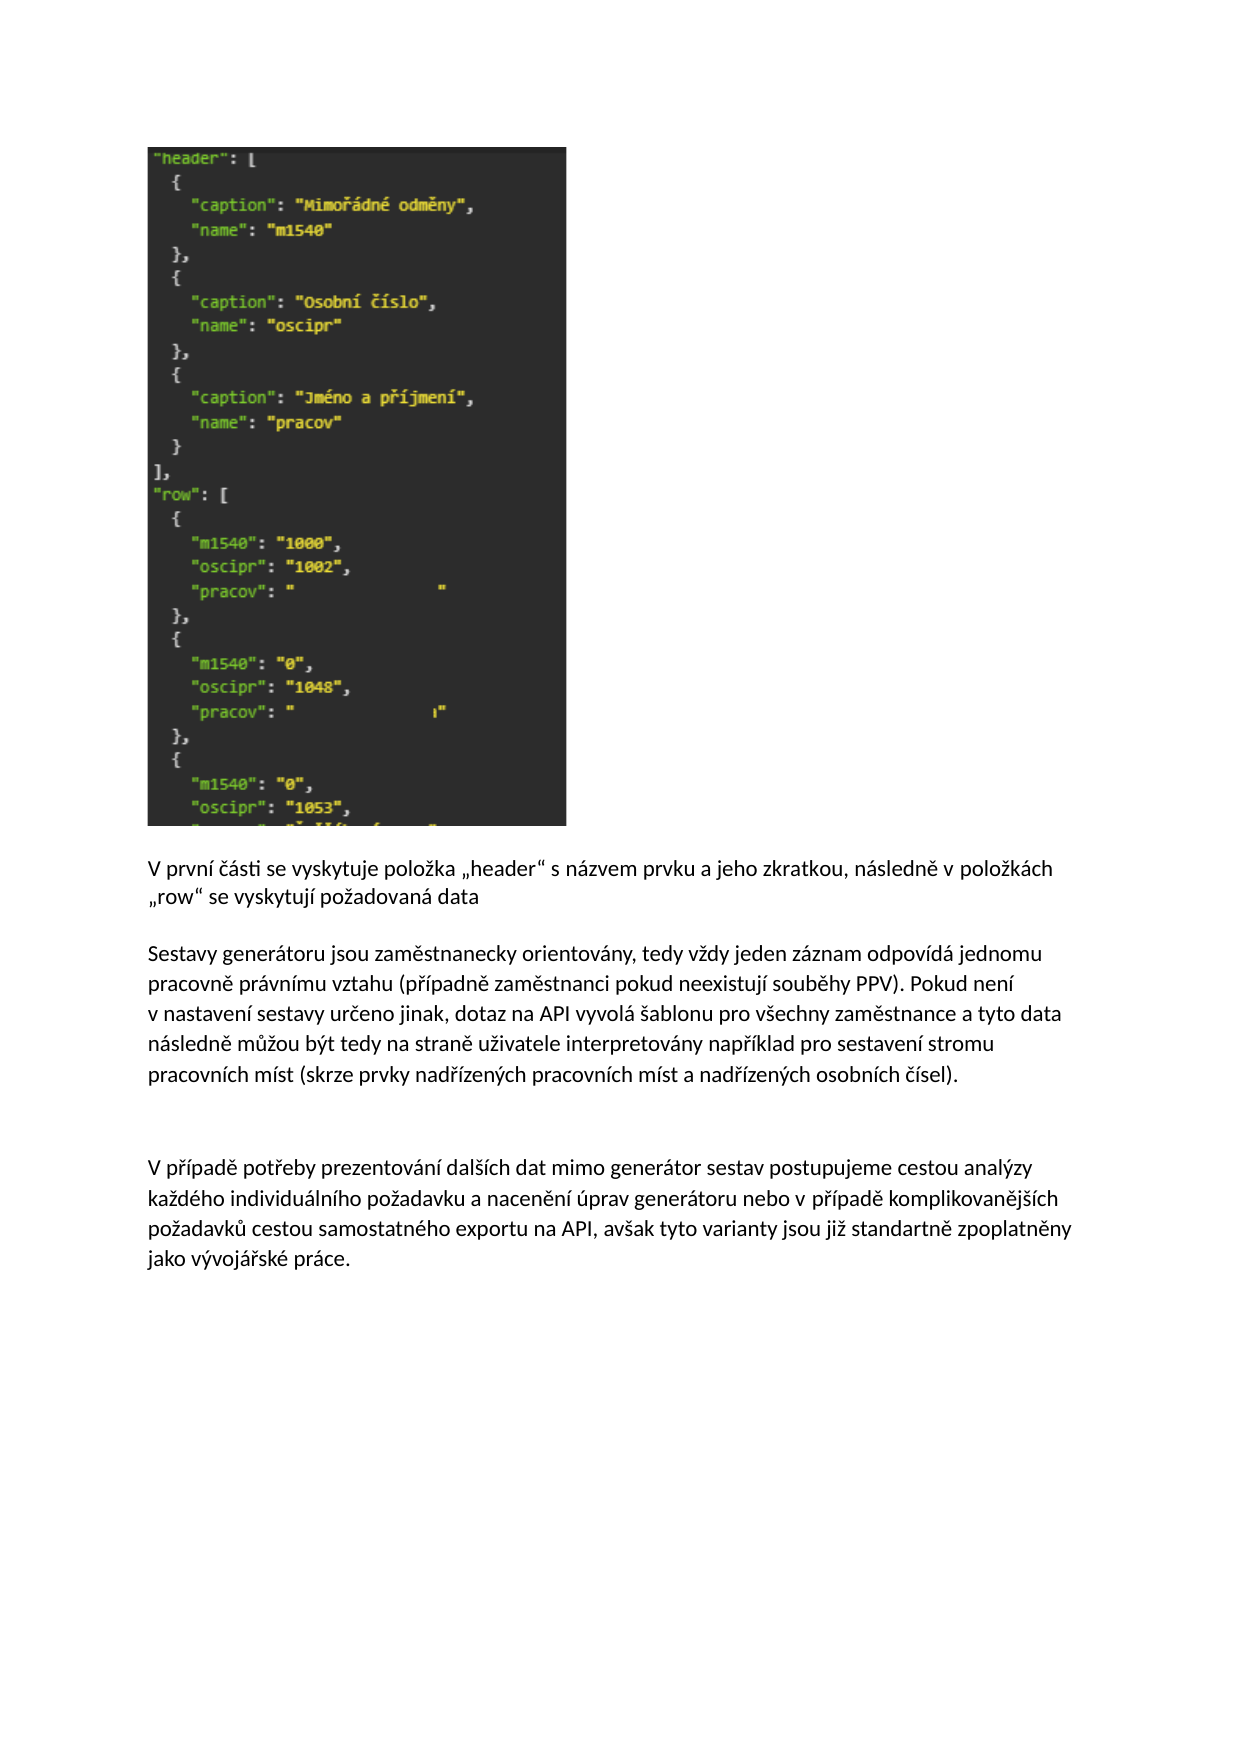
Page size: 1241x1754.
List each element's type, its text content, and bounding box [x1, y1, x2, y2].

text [148, 148, 1093, 910]
picture [147, 147, 567, 826]
text Sestavy generátoru jsou zaměstnanecky orientovány, tedy vždy jeden záznam odpovídá jednomu pracovně právnímu vztahu (případně zaměstnanci pokud neexistují souběhy PPV). Pokud není v nastavení sestavy určeno jinak, dotaz na API vyvolá šablonu pro všechny zaměstnance a tyto data následně můžou být tedy na straně uživatele interpretovány například pro sestavení stromu pracovních míst (skrze prvky nadřízených pracovních míst a nadřízených osobních čísel). [148, 939, 1093, 1088]
text V případě potřeby prezentování dalších dat mimo generátor sestav postupujeme cestou analýzy každého individuálního požadavku a nacenění úprav generátoru nebo v případě komplikovanějších požadavků cestou samostatného exportu na API, avšak tyto varianty jsou již standartně zpoplatněny jako vývojářské práce. [148, 1153, 1093, 1272]
